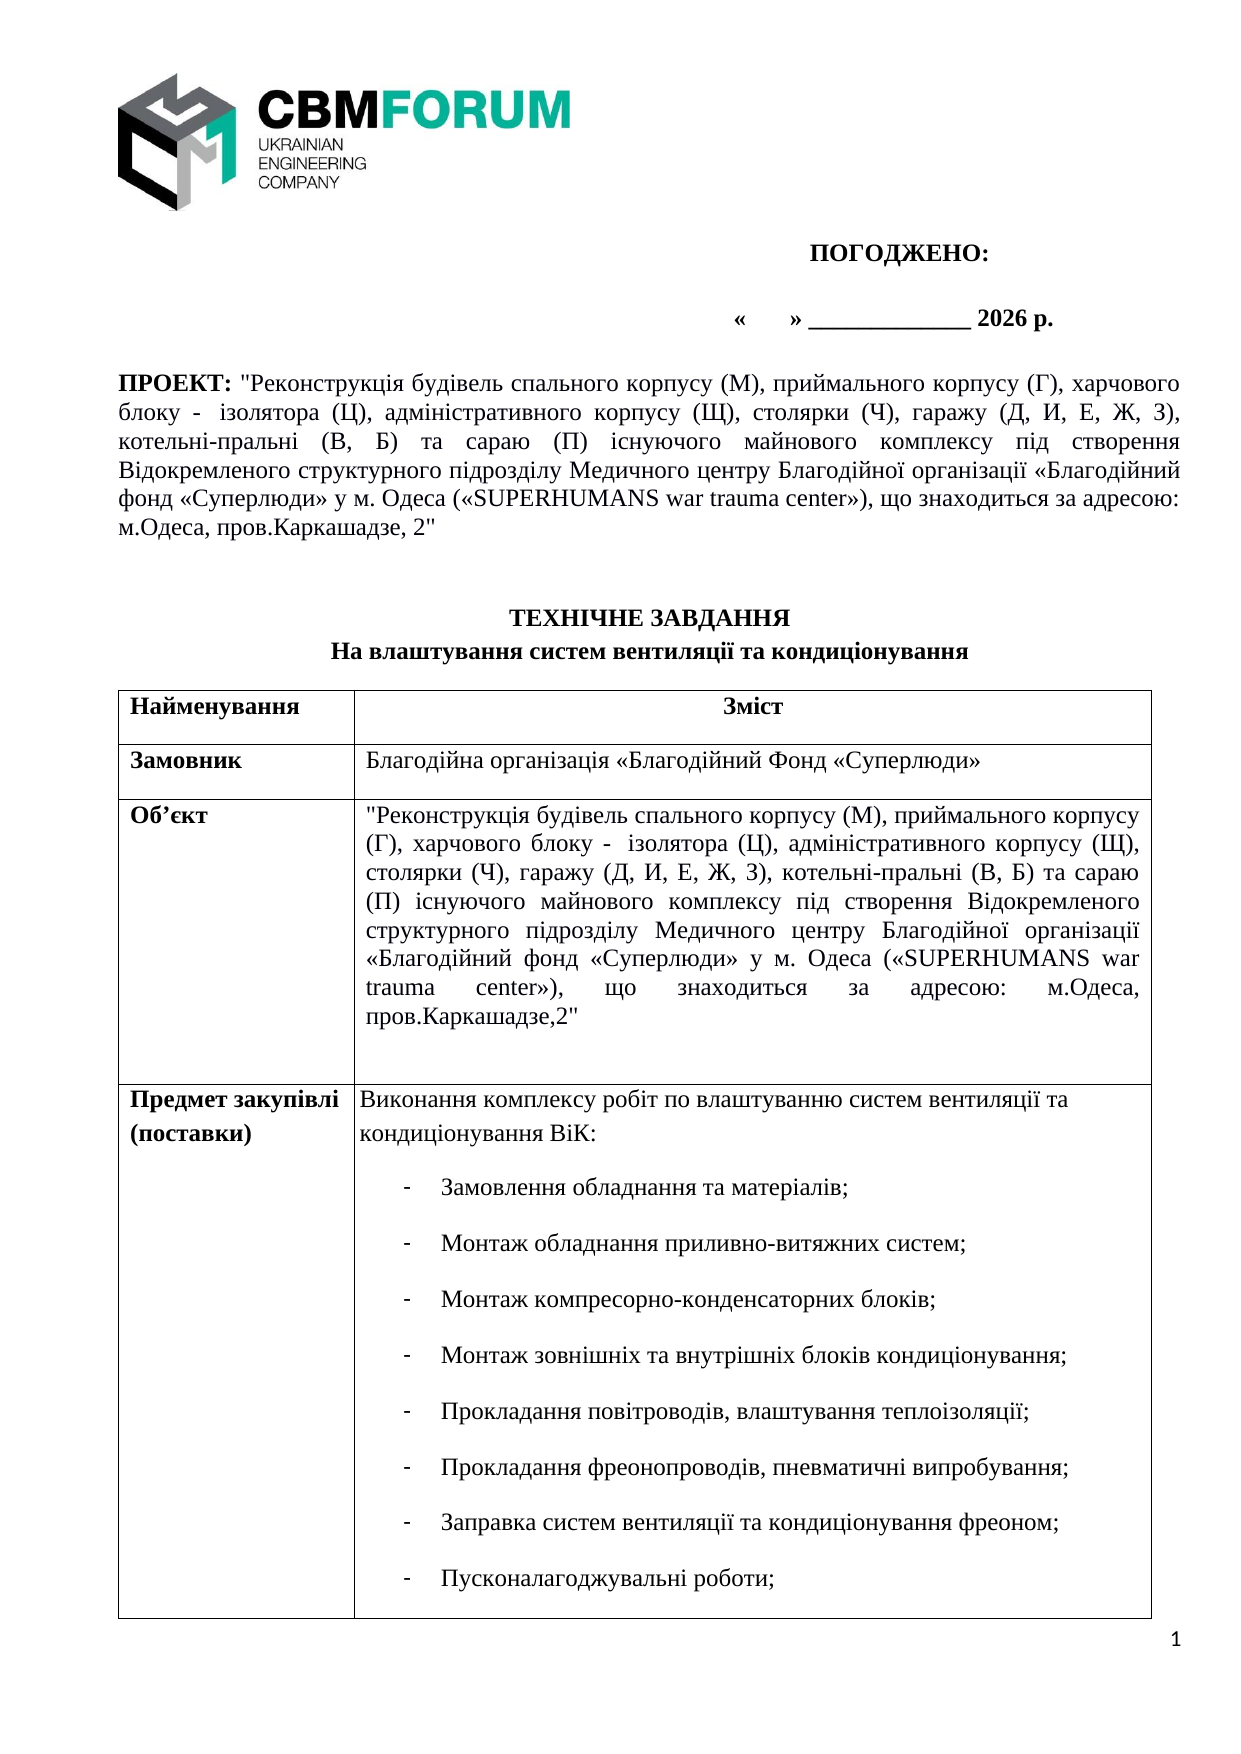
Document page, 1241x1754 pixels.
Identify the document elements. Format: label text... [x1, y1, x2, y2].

table_cell Предмет закупівлі (поставки) [119, 1085, 354, 1617]
table_cell Об’єкт [119, 800, 354, 1083]
table_header Зміст [355, 691, 1151, 744]
picture [118, 73, 570, 211]
table_cell Благодійна організація «Благодійний Фонд «Суперлюди» [355, 745, 1151, 799]
text « » _____________ 2026 р. [118, 303, 1181, 332]
table_header Найменування [119, 691, 354, 744]
table_cell Замовник [119, 745, 354, 799]
table_cell "Реконструкція будівель спального корпусу (М), приймального корпусу (Г), харчового блоку - ізолятора (Ц), адміністративного корпусу (Щ), столярки (Ч), гаражу (Д, И, Е, Ж, З), котельні-пральні (В, Б) та сараю (П) існуючого майнового комплексу під створення Відокремленого структурного підрозділу Медичного центру Благодійної організації «Благодійний фонд «Суперлюди» у м. Одеса («SUPERHUMANS war trauma center»), що знаходиться за адресою: м.Одеса, пров.Каркашадзе,2" [355, 800, 1151, 1083]
text На влаштування систем вентиляції та кондиціонування [118, 636, 1181, 664]
text ПРОЕКТ: "Реконструкція будівель спального корпусу (М), приймального корпусу (Г), харчового блоку - ізолятора (Ц), адміністративного корпусу (Щ), столярки (Ч), гаражу (Д, И, Е, Ж, З), котельні-пральні (В, Б) та сараю (П) існуючого майнового комплексу під створення Відокремленого структурного підрозділу Медичного центру Благодійної організації «Благодійний фонд «Суперлюди» у м. Одеса («SUPERHUMANS war trauma center»), що знаходиться за адресою: м.Одеса, пров.Каркашадзе, 2" [118, 368, 1181, 541]
text ТЕХНІЧНЕ ЗАВДАННЯ [118, 603, 1181, 632]
text ПОГОДЖЕНО: [118, 238, 1181, 267]
